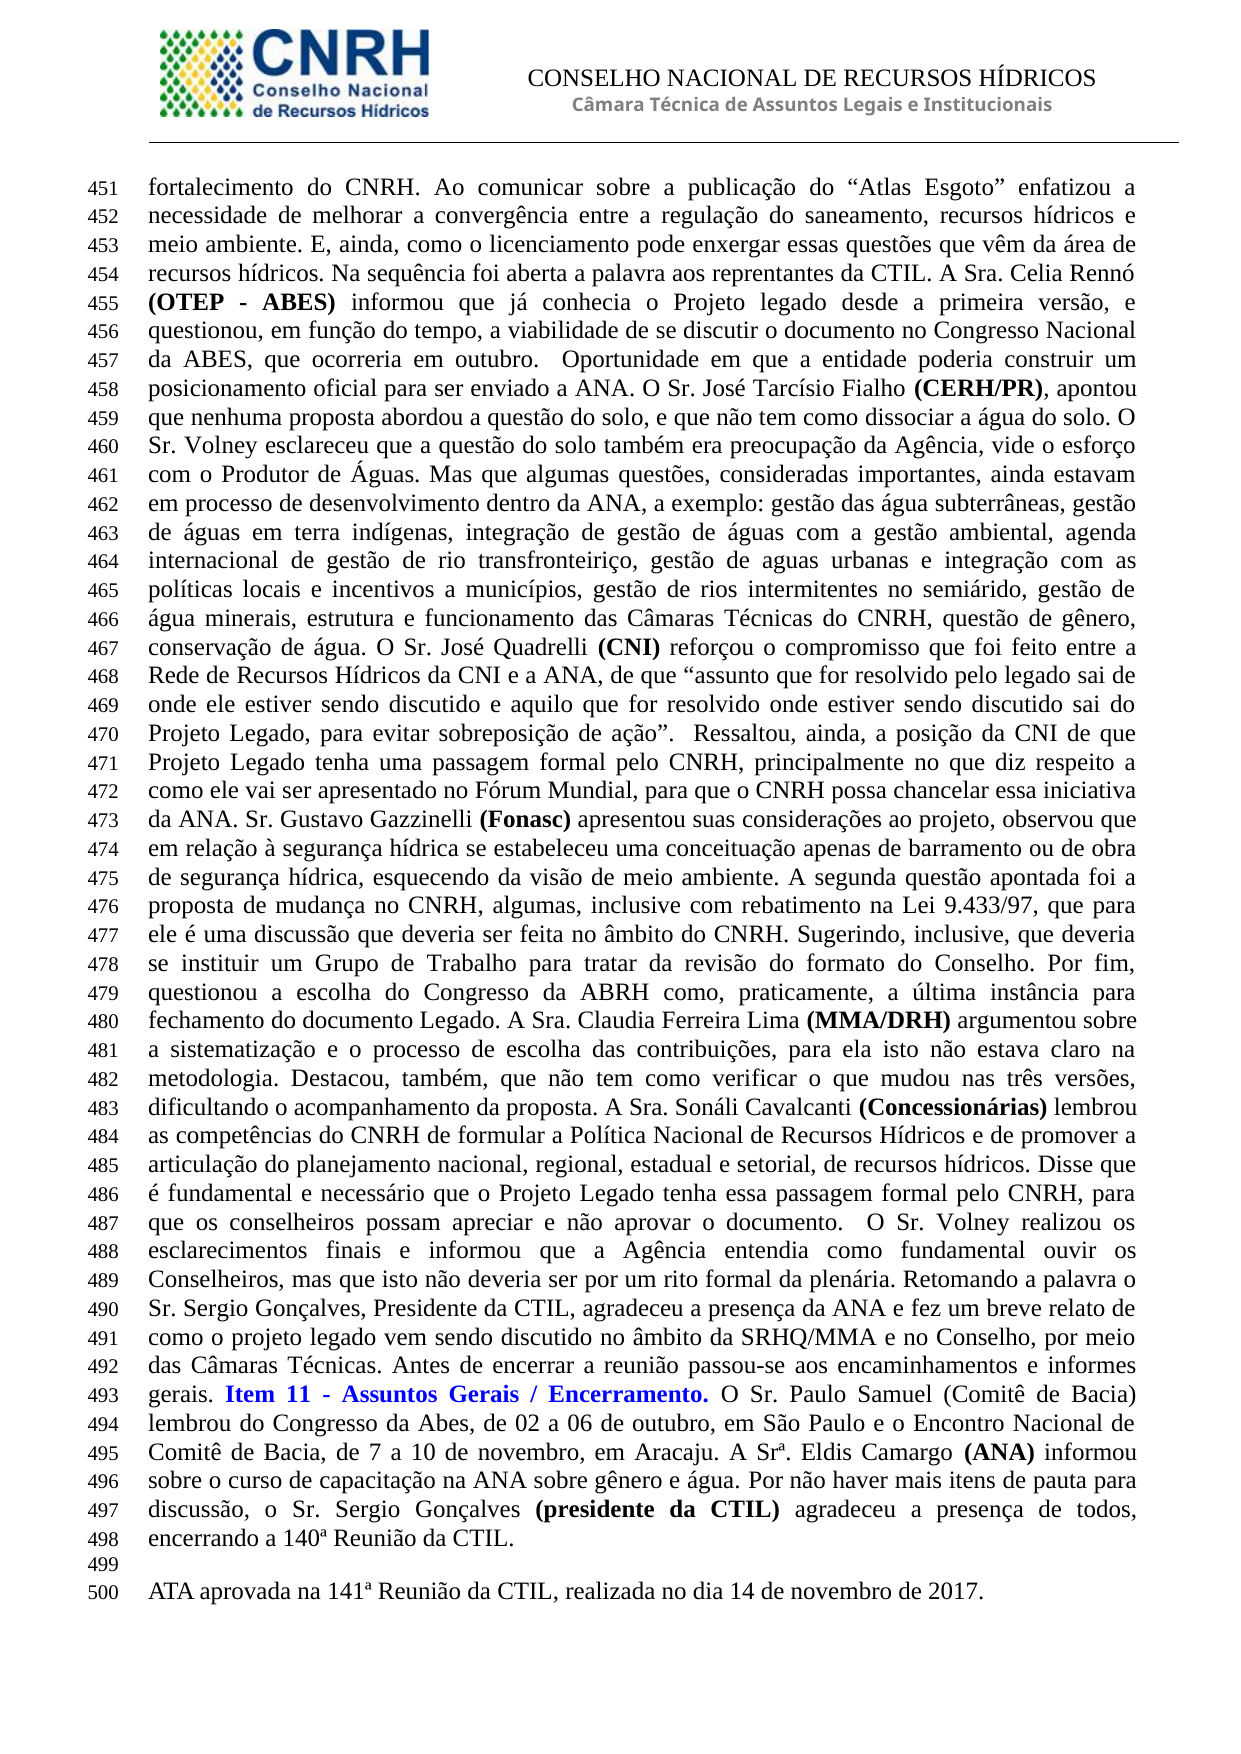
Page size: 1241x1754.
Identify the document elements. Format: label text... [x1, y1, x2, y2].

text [148, 172, 1137, 1552]
text ATA aprovada na 141ª Reunião da CTIL, realizada no dia 14 de novembro de 2017. [148, 1576, 1137, 1605]
picture [160, 29, 429, 117]
